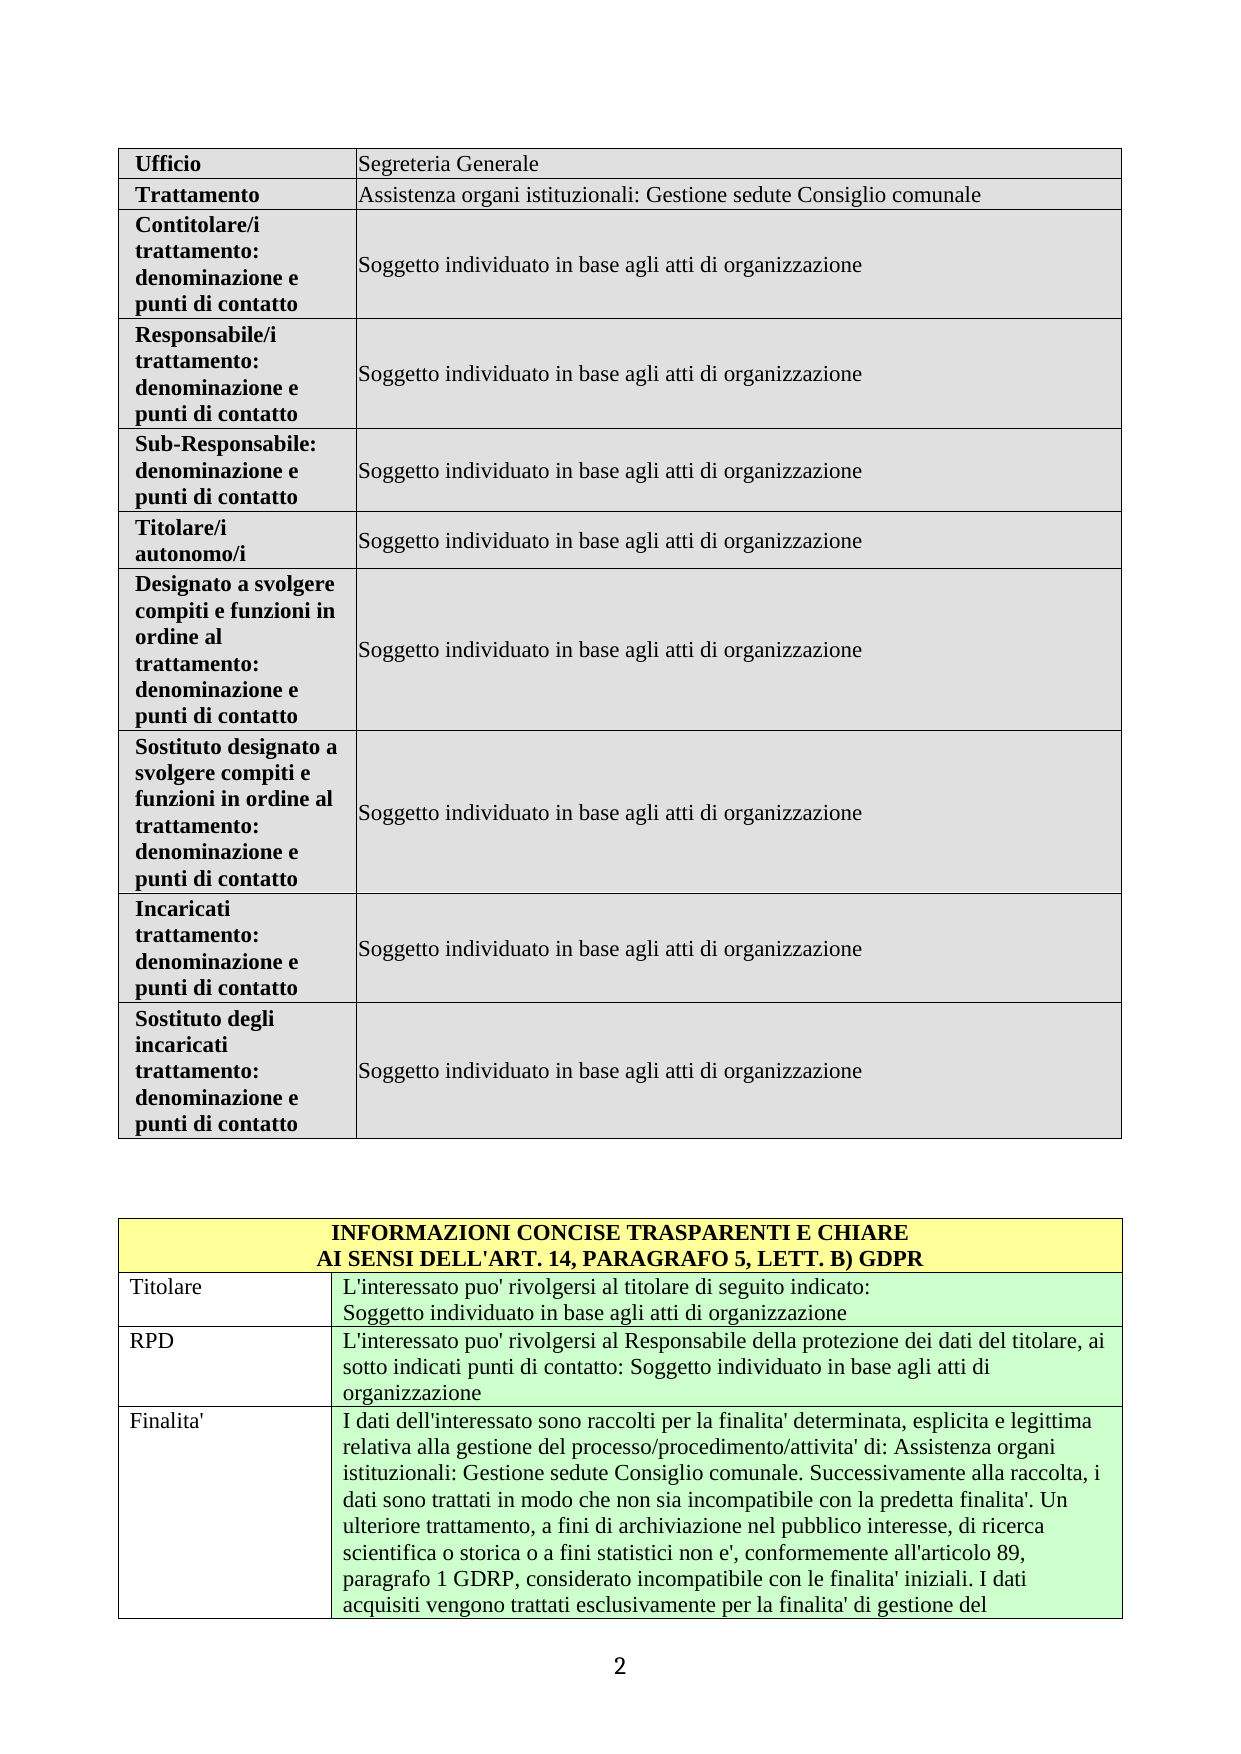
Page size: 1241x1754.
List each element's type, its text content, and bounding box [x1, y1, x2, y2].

table_cell Designato a svolgere compiti e funzioni in ordine al trattamento: denominazione e punti di contatto [119, 569, 356, 730]
table_cell Finalita' [119, 1407, 331, 1618]
table_cell Soggetto individuato in base agli atti di organizzazione [357, 319, 1121, 428]
table_cell Titolare [119, 1273, 331, 1326]
table_cell Sub-Responsabile: denominazione e punti di contatto [119, 429, 356, 511]
table_cell Soggetto individuato in base agli atti di organizzazione [357, 894, 1121, 1002]
table_cell Soggetto individuato in base agli atti di organizzazione [357, 429, 1121, 511]
table_cell Soggetto individuato in base agli atti di organizzazione [357, 1003, 1121, 1138]
table_cell L'interessato puo' rivolgersi al titolare di seguito indicato: Soggetto individuato in base agli atti di organizzazione [332, 1273, 1122, 1326]
table_cell L'interessato puo' rivolgersi al Responsabile della protezione dei dati del titolare, ai sotto indicati punti di contatto: Soggetto individuato in base agli atti di organizzazione [332, 1327, 1122, 1406]
table_cell Soggetto individuato in base agli atti di organizzazione [357, 512, 1121, 568]
table_cell Assistenza organi istituzionali: Gestione sedute Consiglio comunale [357, 179, 1121, 209]
table_cell Trattamento [119, 179, 356, 209]
table_cell Segreteria Generale [357, 149, 1121, 178]
table_cell Ufficio [119, 149, 356, 178]
table_cell Contitolare/i trattamento: denominazione e punti di contatto [119, 210, 356, 318]
table_cell Sostituto degli incaricati trattamento: denominazione e punti di contatto [119, 1003, 356, 1138]
table_cell Incaricati trattamento: denominazione e punti di contatto [119, 894, 356, 1002]
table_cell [332, 1407, 1122, 1618]
table_cell Soggetto individuato in base agli atti di organizzazione [357, 569, 1121, 730]
table_header INFORMAZIONI CONCISE TRASPARENTI E CHIARE AI SENSI DELL'ART. 14, PARAGRAFO 5, LETT. B) GDPR [119, 1219, 1122, 1272]
table_cell Soggetto individuato in base agli atti di organizzazione [357, 731, 1121, 892]
table_cell Sostituto designato a svolgere compiti e funzioni in ordine al trattamento: denominazione e punti di contatto [119, 731, 356, 892]
table_cell Responsabile/i trattamento: denominazione e punti di contatto [119, 319, 356, 428]
table_cell RPD [119, 1327, 331, 1406]
table_cell Soggetto individuato in base agli atti di organizzazione [357, 210, 1121, 318]
table_cell Titolare/i autonomo/i [119, 512, 356, 568]
